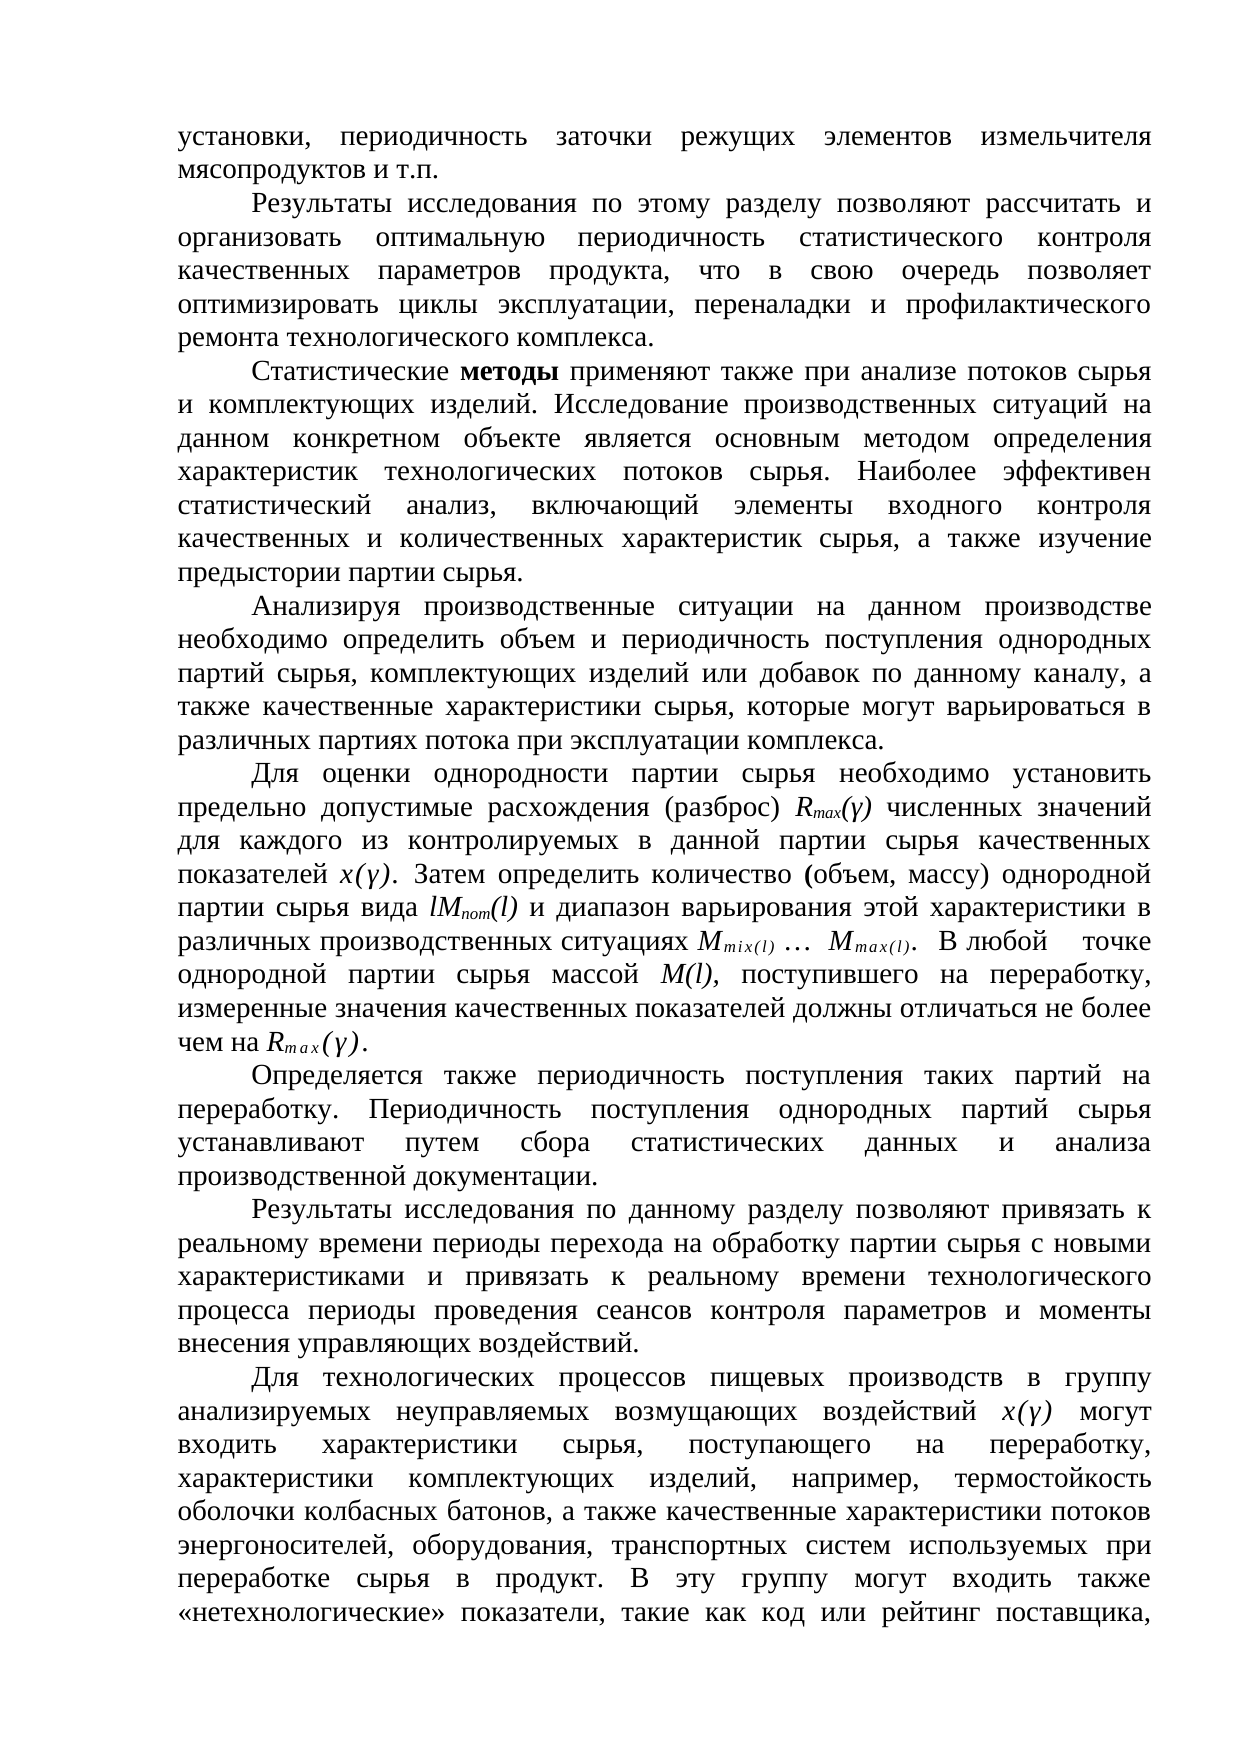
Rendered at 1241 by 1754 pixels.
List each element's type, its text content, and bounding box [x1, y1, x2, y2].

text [177, 118, 1152, 185]
text Анализируя производственные ситуации на данном производстве необходимо определить объем и периодичность поступления однородных партий сырья, комплектующих изделий или добавок по данному каналу, а также качественные характеристики сырья, которые могут варьироваться в различных партиях потока при эксплуатации комплекса. [177, 588, 1152, 755]
text Результаты исследования по данному разделу позволяют привязать к реальному времени периоды перехода на обработку партии сырья с новыми характеристиками и привязать к реальному времени технологического процесса периоды проведения сеансов контроля параметров и моменты внесения управляющих воздействий. [177, 1191, 1152, 1359]
text Для оценки однородности партии сырья необходимо установить предельно допустимые расхождения (разброс) Rmax(γ) численных значений для каждого из контролируемых в данной партии сырья качественных показателей х(γ). Затем определить количество (объем, массу) однородной партии сырья вида lMnom(l) и диапазон варьирования этой характеристики в различных производственных ситуациях Мmix(l) … Мmax(l). В любой точке однородной партии сырья массой М(l), поступившего на переработку, измеренные значения качественных показателей должны отличаться не более чем на Rmax(γ). [177, 755, 1152, 1057]
text Результаты исследования по этому разделу позволяют рассчитать и организовать оптимальную периодичность статистического контроля качественных параметров продукта, что в свою очередь позволяет оптимизировать циклы эксплуатации, переналадки и профилактического ремонта технологического комплекса. [177, 185, 1152, 353]
text Статистические методы применяют также при анализе потоков сырья и комплектующих изделий. Исследование производственных ситуаций на данном конкретном объекте является основным методом определения характеристик технологических потоков сырья. Наиболее эффективен статистический анализ, включающий элементы входного контроля качественных и количественных характеристик сырья, а также изучение предыстории партии сырья. [177, 353, 1152, 588]
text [177, 1359, 1152, 1627]
text Определяется также периодичность поступления таких партий на переработку. Периодичность поступления однородных партий сырья устанавливают путем сбора статистических данных и анализа производственной документации. [177, 1057, 1152, 1191]
